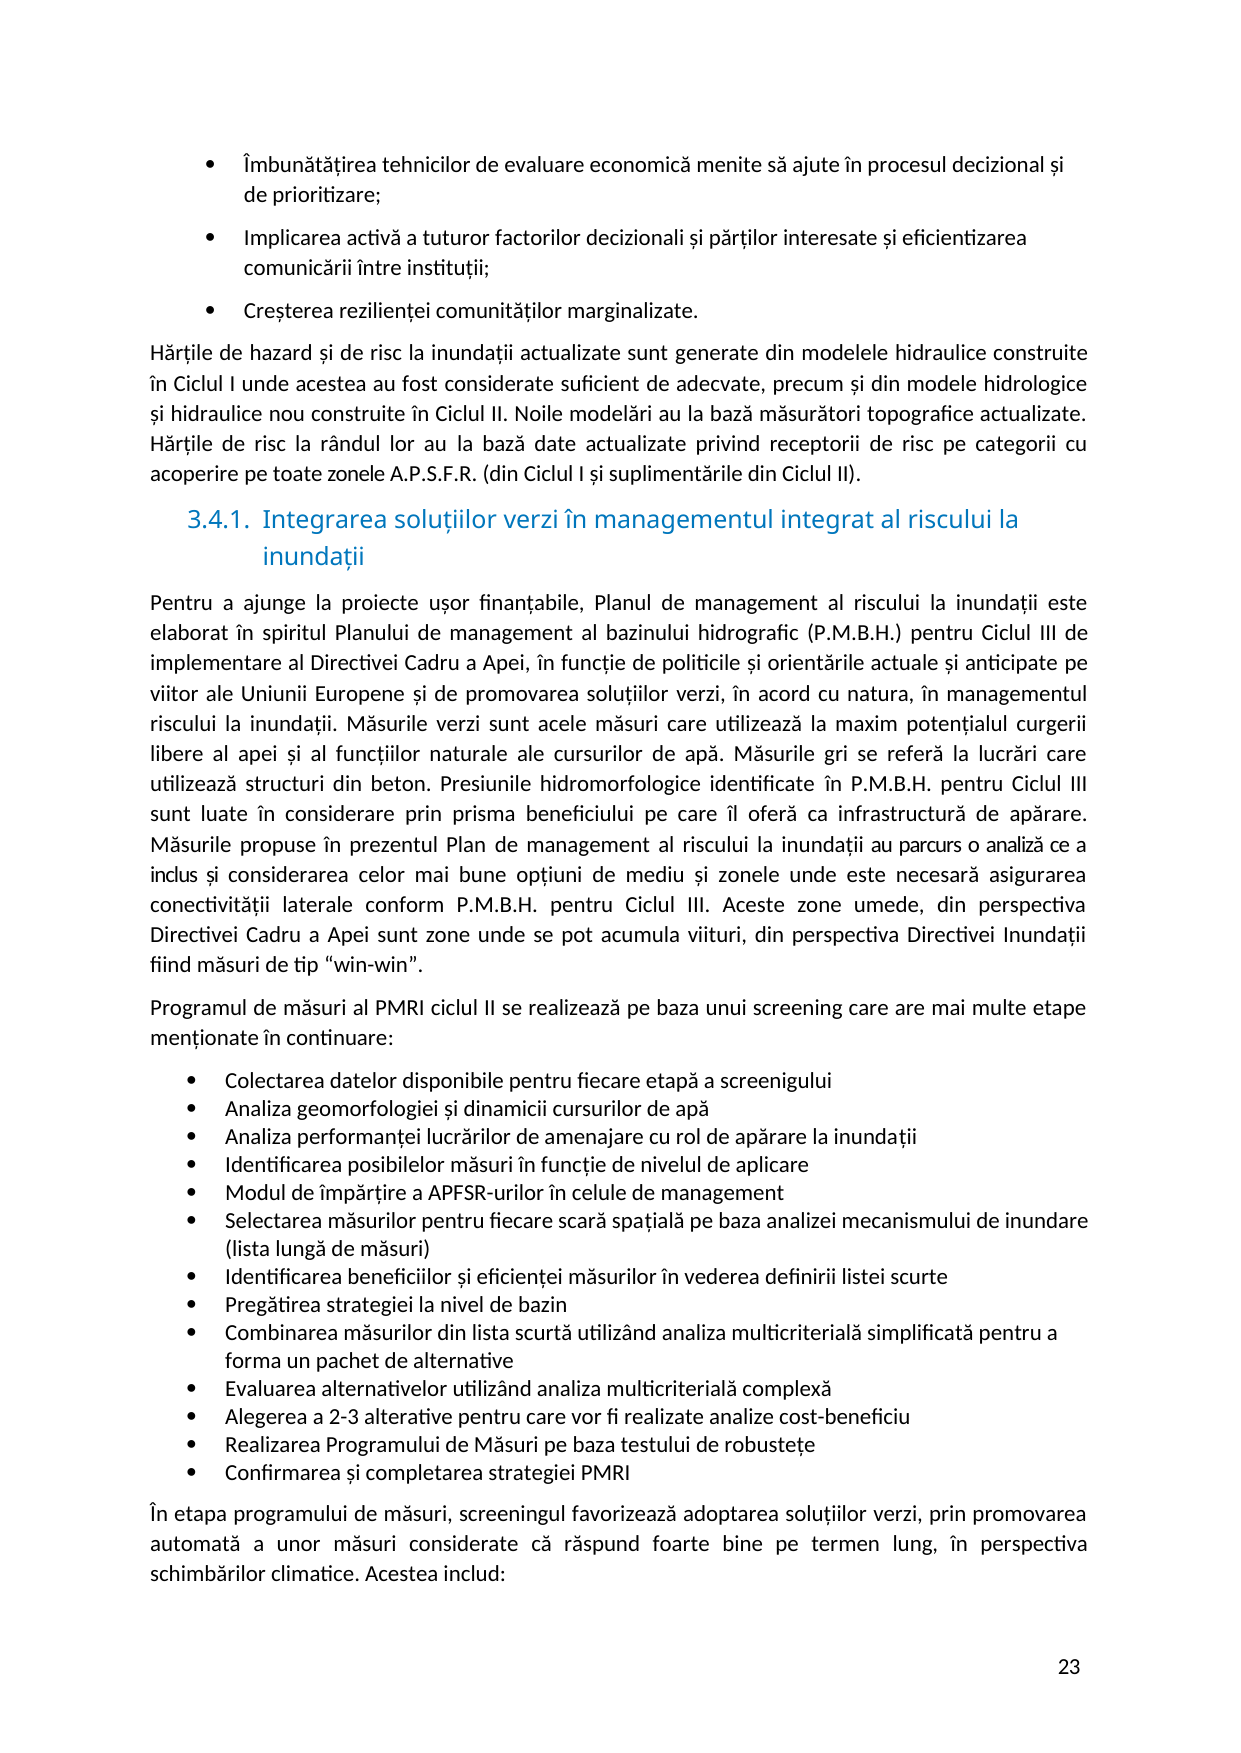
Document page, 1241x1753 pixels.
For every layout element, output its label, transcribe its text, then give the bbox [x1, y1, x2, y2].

list Analiza performanţei lucrărilor de amenajare cu rol de apărare la inundaţii [187, 1122, 1090, 1150]
list Combinarea măsurilor din lista scurtă utilizând analiza multicriterială simplificată pentru a forma un pachet de alternative [187, 1318, 1090, 1374]
list Identificarea beneficiilor şi eficienţei măsurilor în vederea definirii listei scurte [187, 1262, 1090, 1290]
list Selectarea măsurilor pentru fiecare scară spaţială pe baza analizei mecanismului de inundare (lista lungă de măsuri) [187, 1206, 1090, 1262]
list Creșterea rezilienței comunităților marginalizate. [206, 296, 1090, 324]
text Programul de măsuri al PMRI ciclul II se realizează pe baza unui screening care are mai multe etape menționate în continuare: [150, 993, 1088, 1052]
list Colectarea datelor disponibile pentru fiecare etapă a screenigului [187, 1066, 1090, 1094]
list Identificarea posibilelor măsuri în funcţie de nivelul de aplicare [187, 1150, 1090, 1178]
text Hărțile de hazard și de risc la inundații actualizate sunt generate din modelele hidraulice construite în Ciclul I unde acestea au fost considerate suficient de adecvate, precum și din modele hidrologice și hidraulice nou construite în Ciclul II. Noile modelări au la bază măsurători topografice actualizate. Hărțile de risc la rândul lor au la bază date actualizate privind receptorii de risc pe categorii cu acoperire pe toate zonele A.P.S.F.R. (din Ciclul I și suplimentările din Ciclul II). [150, 338, 1088, 487]
text În etapa programului de măsuri, screeningul favorizează adoptarea soluțiilor verzi, prin promovarea automată a unor măsuri considerate că răspund foarte bine pe termen lung, în perspectiva schimbărilor climatice. Acestea includ: [150, 1499, 1088, 1587]
list Modul de împărţire a APFSR-urilor în celule de management [187, 1178, 1090, 1206]
list Îmbunătățirea tehnicilor de evaluare economică menite să ajute în procesul decizional și de prioritizare; [206, 150, 1090, 208]
list Realizarea Programului de Măsuri pe baza testului de robustețe [187, 1431, 1090, 1458]
list Evaluarea alternativelor utilizând analiza multicriterială complexă [187, 1374, 1090, 1402]
list Analiza geomorfologiei şi dinamicii cursurilor de apă [187, 1094, 1090, 1122]
text Pentru a ajunge la proiecte ușor finanțabile, Planul de management al riscului la inundații este elaborat în spiritul Planului de management al bazinului hidrografic (P.M.B.H.) pentru Ciclul III de implementare al Directivei Cadru a Apei, în funcție de politicile și orientările actuale și anticipate pe viitor ale Uniunii Europene și de promovarea soluțiilor verzi, în acord cu natura, în managementul riscului la inundații. Măsurile verzi sunt acele măsuri care utilizează la maxim potențialul curgerii libere al apei şi al funcţiilor naturale ale cursurilor de apă. Măsurile gri se referă la lucrări care utilizează structuri din beton. Presiunile hidromorfologice identificate în P.M.B.H. pentru Ciclul III sunt luate în considerare prin prisma beneficiului pe care îl oferă ca infrastructură de apărare. Măsurile propuse în prezentul Plan de management al riscului la inundații au parcurs o analiză ce a inclus și considerarea celor mai bune opțiuni de mediu și zonele unde este necesară asigurarea conectivității laterale conform P.M.B.H. pentru Ciclul III. Aceste zone umede, din perspectiva Directivei Cadru a Apei sunt zone unde se pot acumula viituri, din perspectiva Directivei Inundații fiind măsuri de tip “win-win”. [150, 588, 1088, 979]
list Implicarea activă a tuturor factorilor decizionali și părților interesate și eficientizarea comunicării între instituții; [206, 223, 1090, 281]
list Alegerea a 2-3 alterative pentru care vor fi realizate analize cost-beneficiu [187, 1402, 1090, 1431]
list Pregătirea strategiei la nivel de bazin [187, 1290, 1090, 1318]
subtitle Integrarea soluțiilor verzi în managementul integrat al riscului la inundații [187, 502, 1090, 573]
list Confirmarea și completarea strategiei PMRI [187, 1458, 1090, 1487]
